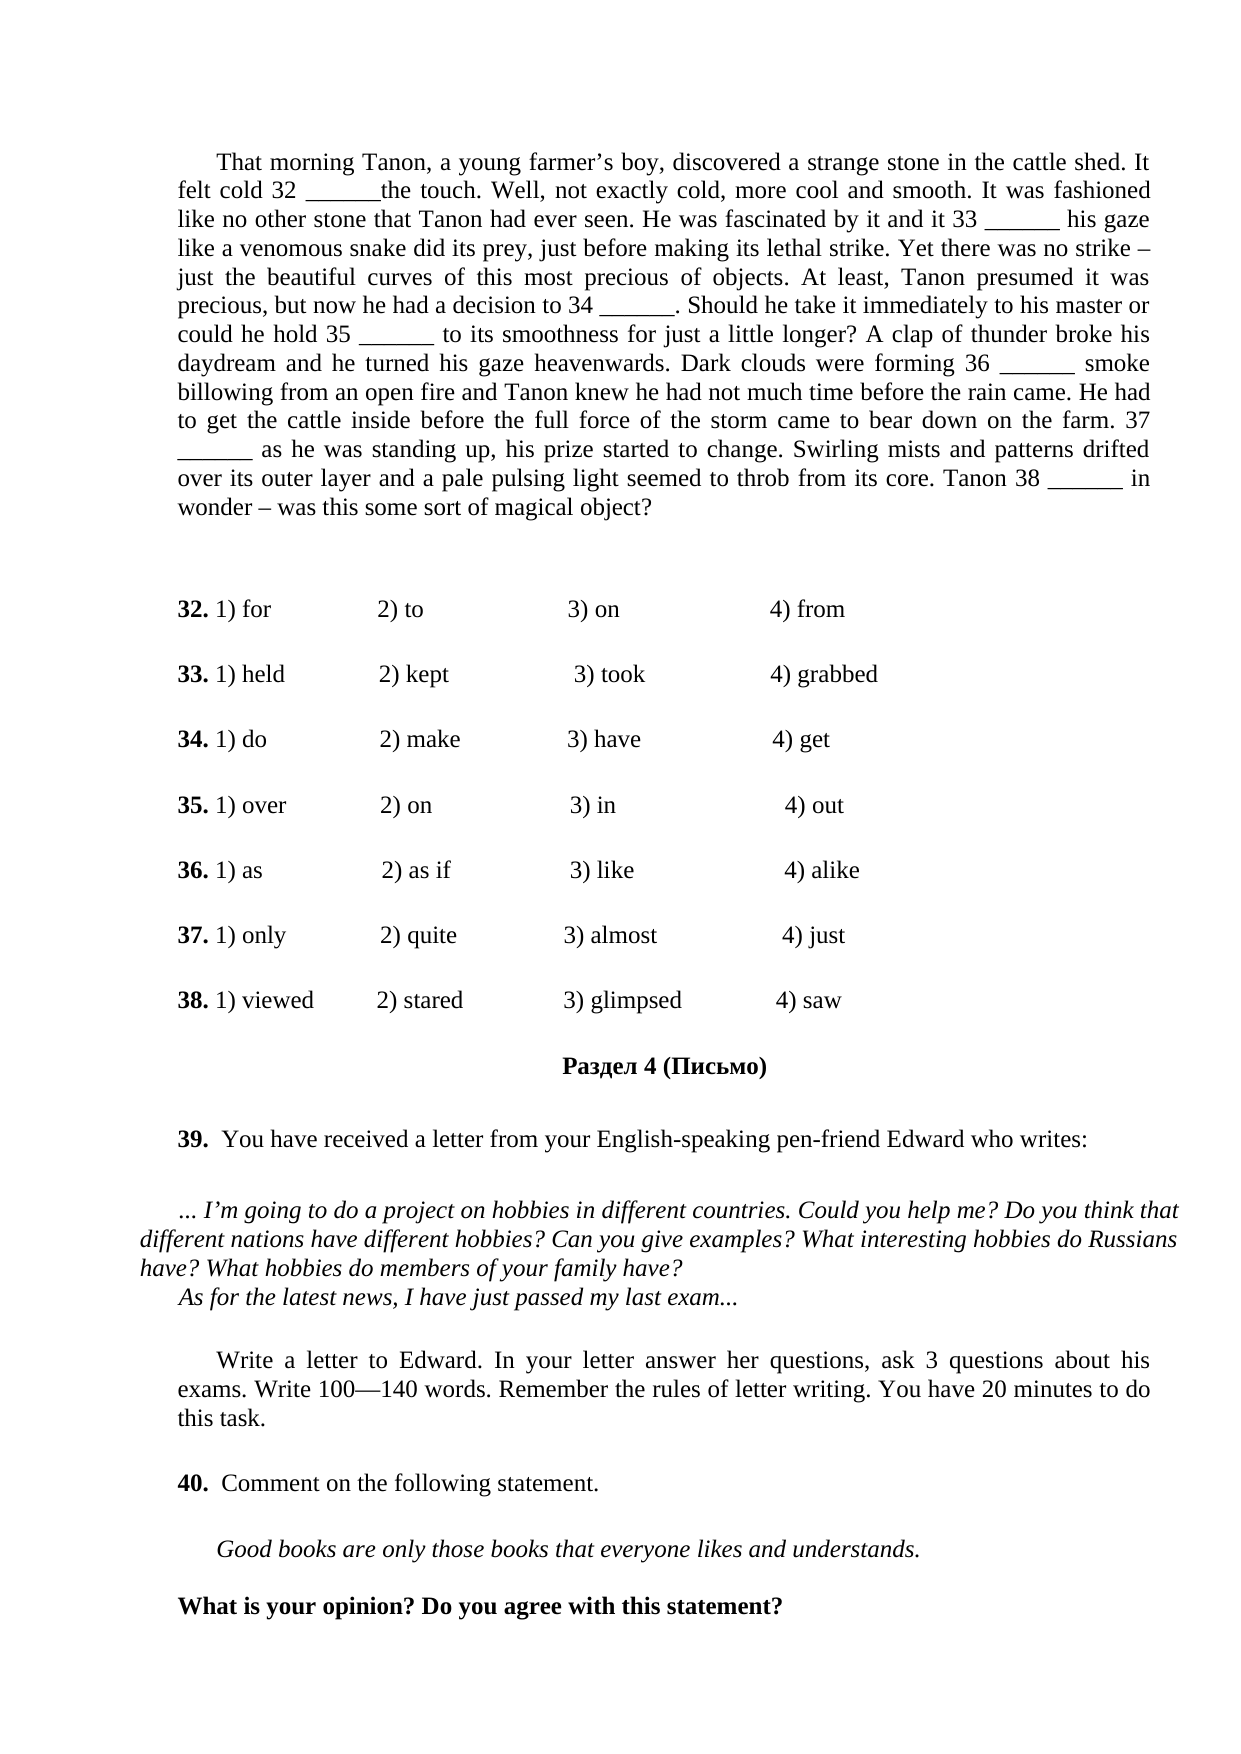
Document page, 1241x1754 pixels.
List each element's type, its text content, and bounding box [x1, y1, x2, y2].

text 40. Comment on the following statement. [177, 1468, 1152, 1497]
text 36. 1) as 2) as if 3) like 4) alike [177, 855, 1152, 884]
text What is your opinion? Do you agree with this statement? [177, 1591, 1152, 1620]
text 35. 1) over 2) on 3) in 4) out [177, 790, 1152, 818]
text 32. 1) for 2) to 3) on 4) from [177, 594, 1152, 622]
text 37. 1) only 2) quite 3) almost 4) just [177, 920, 1152, 949]
text Write a letter to Edward. In your letter answer her questions, ask 3 questions about his exams. Write 100—140 words. Remember the rules of letter writing. You have 20 minutes to do this task. [177, 1346, 1152, 1432]
text 34. 1) do 2) make 3) have 4) get [177, 724, 1152, 753]
text Good books are only those books that everyone likes and understands. [177, 1534, 1152, 1562]
text Раздел 4 (Письмо) [177, 1051, 1152, 1080]
table_header ... I’m going to do a project on hobbies in different countries. Could you help me? Do you think that different nations have different hobbies? Can you give examples? What interesting hobbies do Russians have? What hobbies do members of your family have? As for the latest news, I have just passed my last exam... [133, 1189, 1196, 1317]
text 39. You have received a letter from your English-speaking pen-friend Edward who writes: [177, 1124, 1152, 1153]
text That morning Tanon, a young farmer’s boy, discovered a strange stone in the cattle shed. It felt cold 32 ______the touch. Well, not exactly cold, more cool and smooth. It was fashioned like no other stone that Tanon had ever seen. He was fascinated by it and it 33 ______ his gaze like a venomous snake did its prey, just before making its lethal strike. Yet there was no strike – just the beautiful curves of this most precious of objects. At least, Tanon presumed it was precious, but now he had a decision to 34 ______. Should he take it immediately to his master or could he hold 35 ______ to its smoothness for just a little longer? A clap of thunder broke his daydream and he turned his gaze heavenwards. Dark clouds were forming 36 ______ smoke billowing from an open fire and Tanon knew he had not much time before the rain came. He had to get the cattle inside before the full force of the storm came to bear down on the farm. 37 ______ as he was standing up, his prize started to change. Swirling mists and patterns drifted over its outer layer and a pale pulsing light seemed to throb from its core. Tanon 38 ______ in wonder – was this some sort of magical object? [177, 147, 1152, 521]
text 38. 1) viewed 2) stared 3) glimpsed 4) saw [177, 986, 1152, 1014]
text 33. 1) held 2) kept 3) took 4) grabbed [177, 659, 1152, 688]
